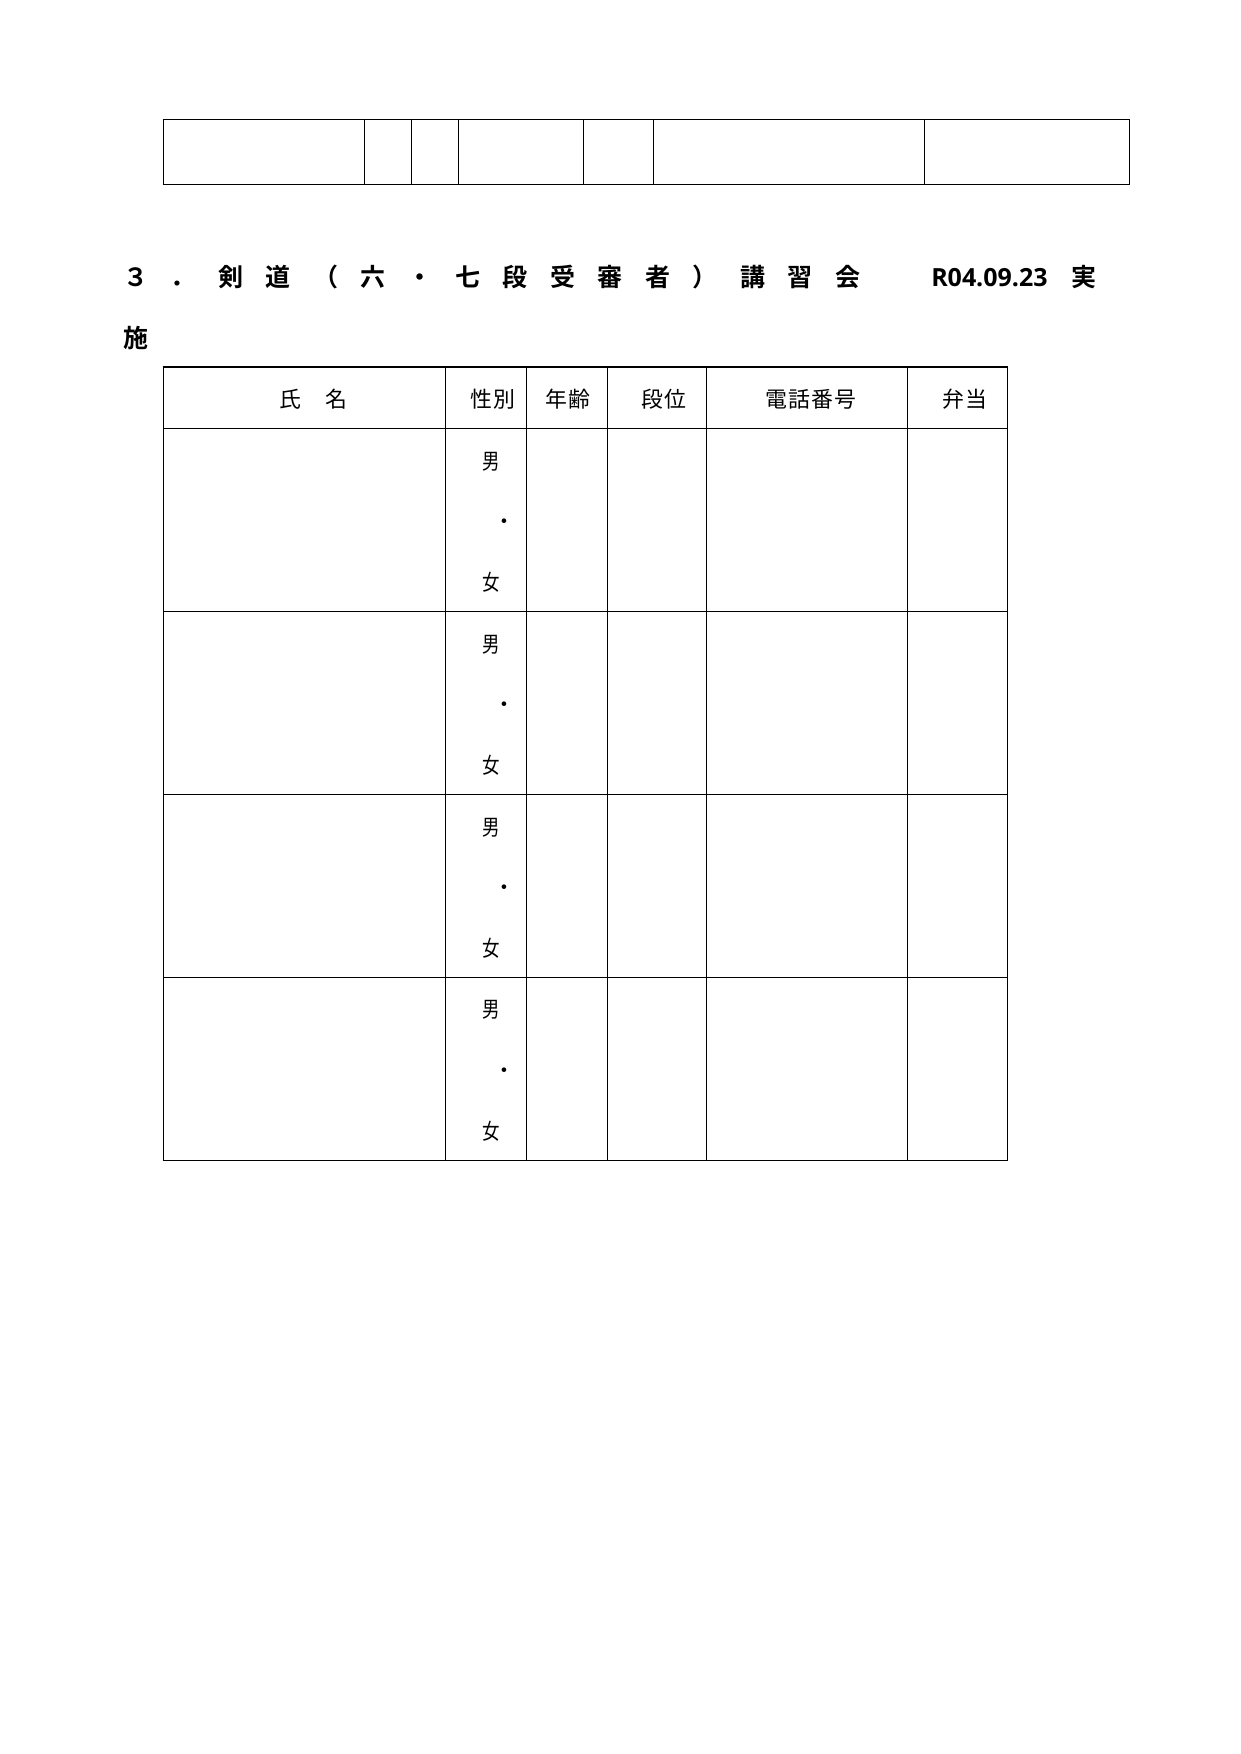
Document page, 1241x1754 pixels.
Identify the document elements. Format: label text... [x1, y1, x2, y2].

table_cell [164, 429, 445, 611]
table_cell [164, 978, 445, 1160]
table_cell [584, 120, 653, 183]
table_cell [608, 612, 706, 794]
table_cell 男 ・ 女 [446, 429, 526, 611]
table_cell [654, 120, 924, 183]
table_cell [925, 120, 1129, 183]
table_header 年齢 [527, 368, 607, 428]
table_cell [608, 429, 706, 611]
table_cell [908, 978, 1007, 1160]
table_cell [527, 795, 607, 977]
table_header 電話番号 [707, 368, 907, 428]
table_cell [527, 429, 607, 611]
table_cell [365, 120, 411, 183]
text ３．剣道（六・七段受審者）講習会 R04.09.23実施 [123, 245, 1117, 366]
table_cell [164, 795, 445, 977]
table_cell [527, 612, 607, 794]
table_cell [608, 978, 706, 1160]
table_header 性別 [446, 368, 526, 428]
table_cell [608, 795, 706, 977]
table_cell [164, 120, 364, 183]
table_cell [707, 612, 907, 794]
table_cell [707, 795, 907, 977]
table_cell [908, 429, 1007, 611]
table_cell [164, 612, 445, 794]
table_cell [707, 429, 907, 611]
table_header 段位 [608, 368, 706, 428]
table_header 氏 名 [164, 368, 445, 428]
table_cell [527, 978, 607, 1160]
table_cell [707, 978, 907, 1160]
table_cell 男 ・ 女 [446, 612, 526, 794]
table_cell [459, 120, 583, 183]
table_cell [908, 795, 1007, 977]
table_cell [412, 120, 458, 183]
table_cell [908, 612, 1007, 794]
table_header 弁当 [908, 368, 1007, 428]
table_cell 男 ・ 女 [446, 978, 526, 1160]
table_cell 男 ・ 女 [446, 795, 526, 977]
